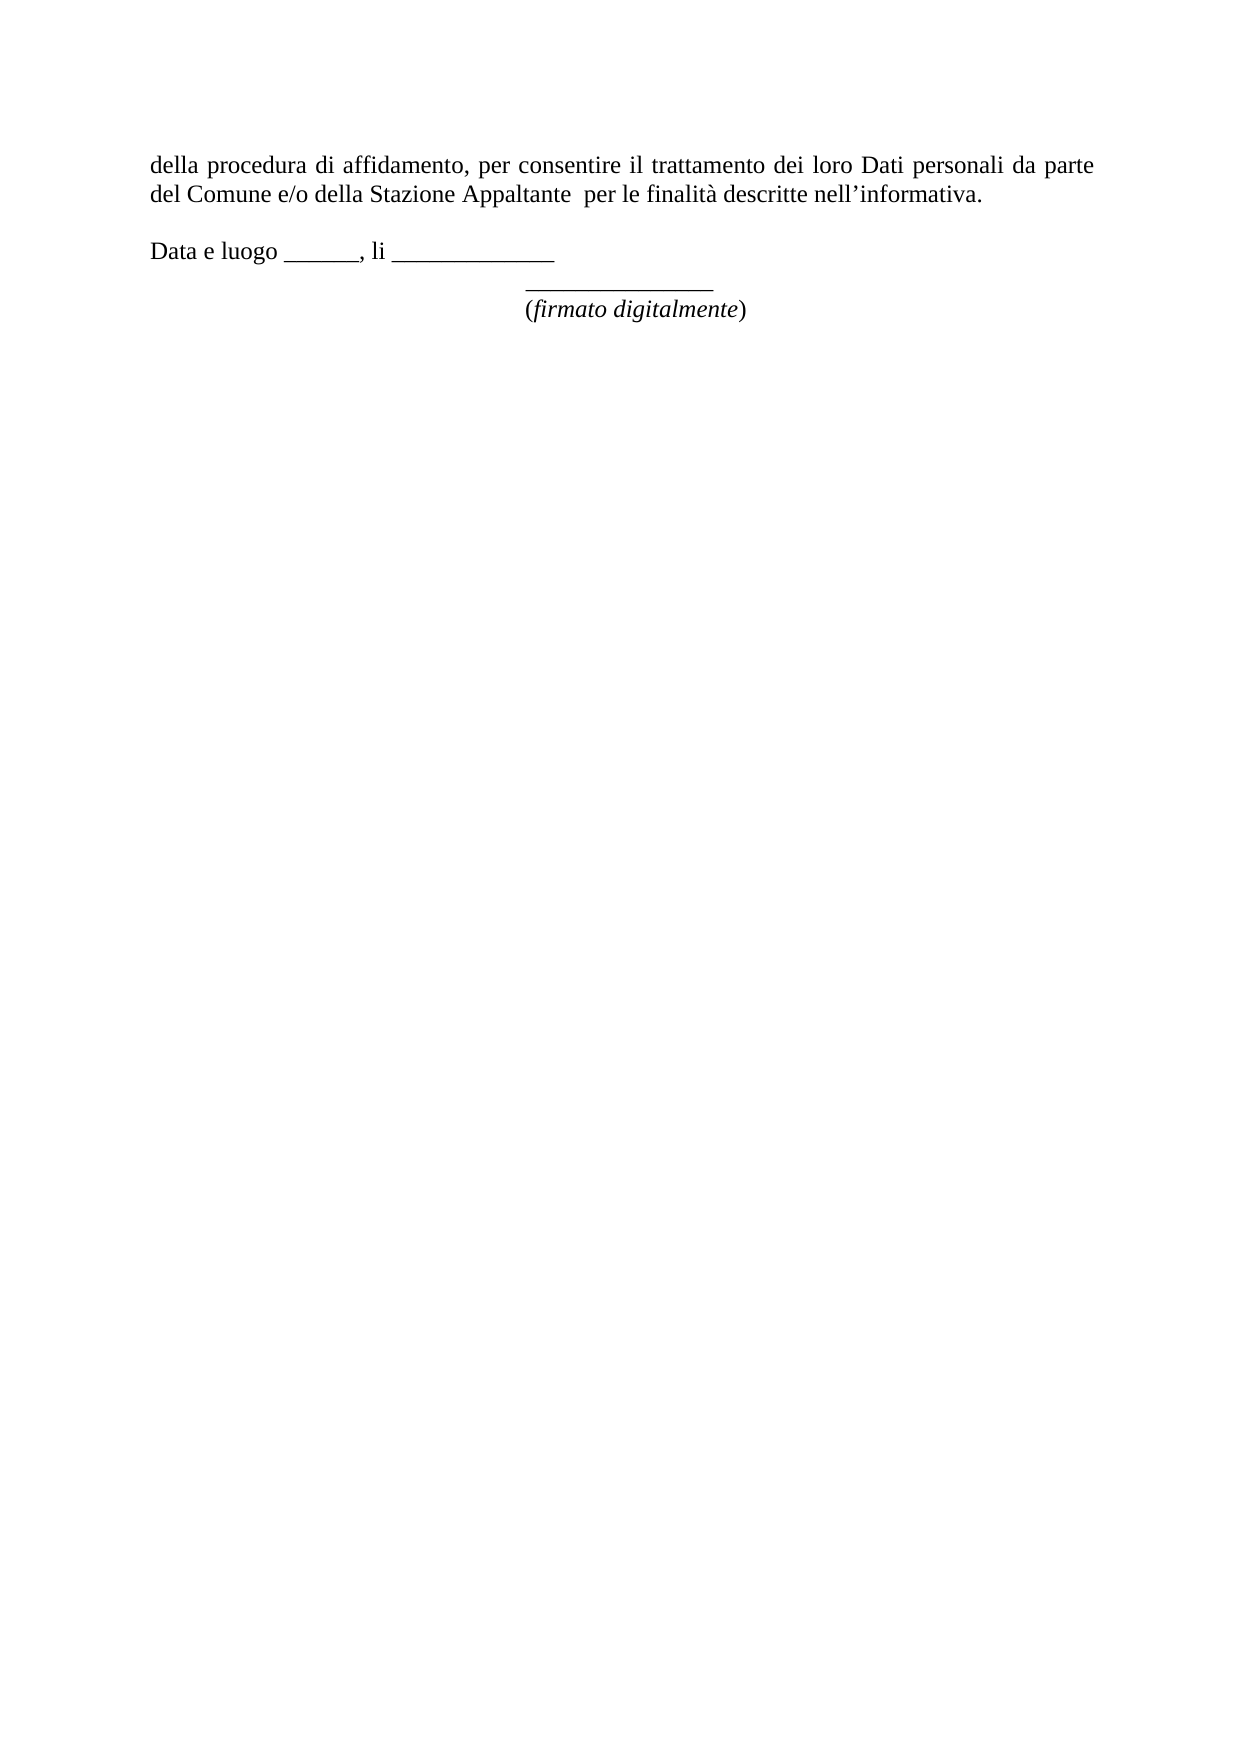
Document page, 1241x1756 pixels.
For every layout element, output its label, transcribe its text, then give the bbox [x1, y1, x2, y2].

text Data e luogo ______, li _____________ [150, 236, 1096, 265]
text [150, 150, 1096, 207]
text (firmato digitalmente) [206, 294, 1096, 322]
text _______________ [519, 265, 1096, 294]
